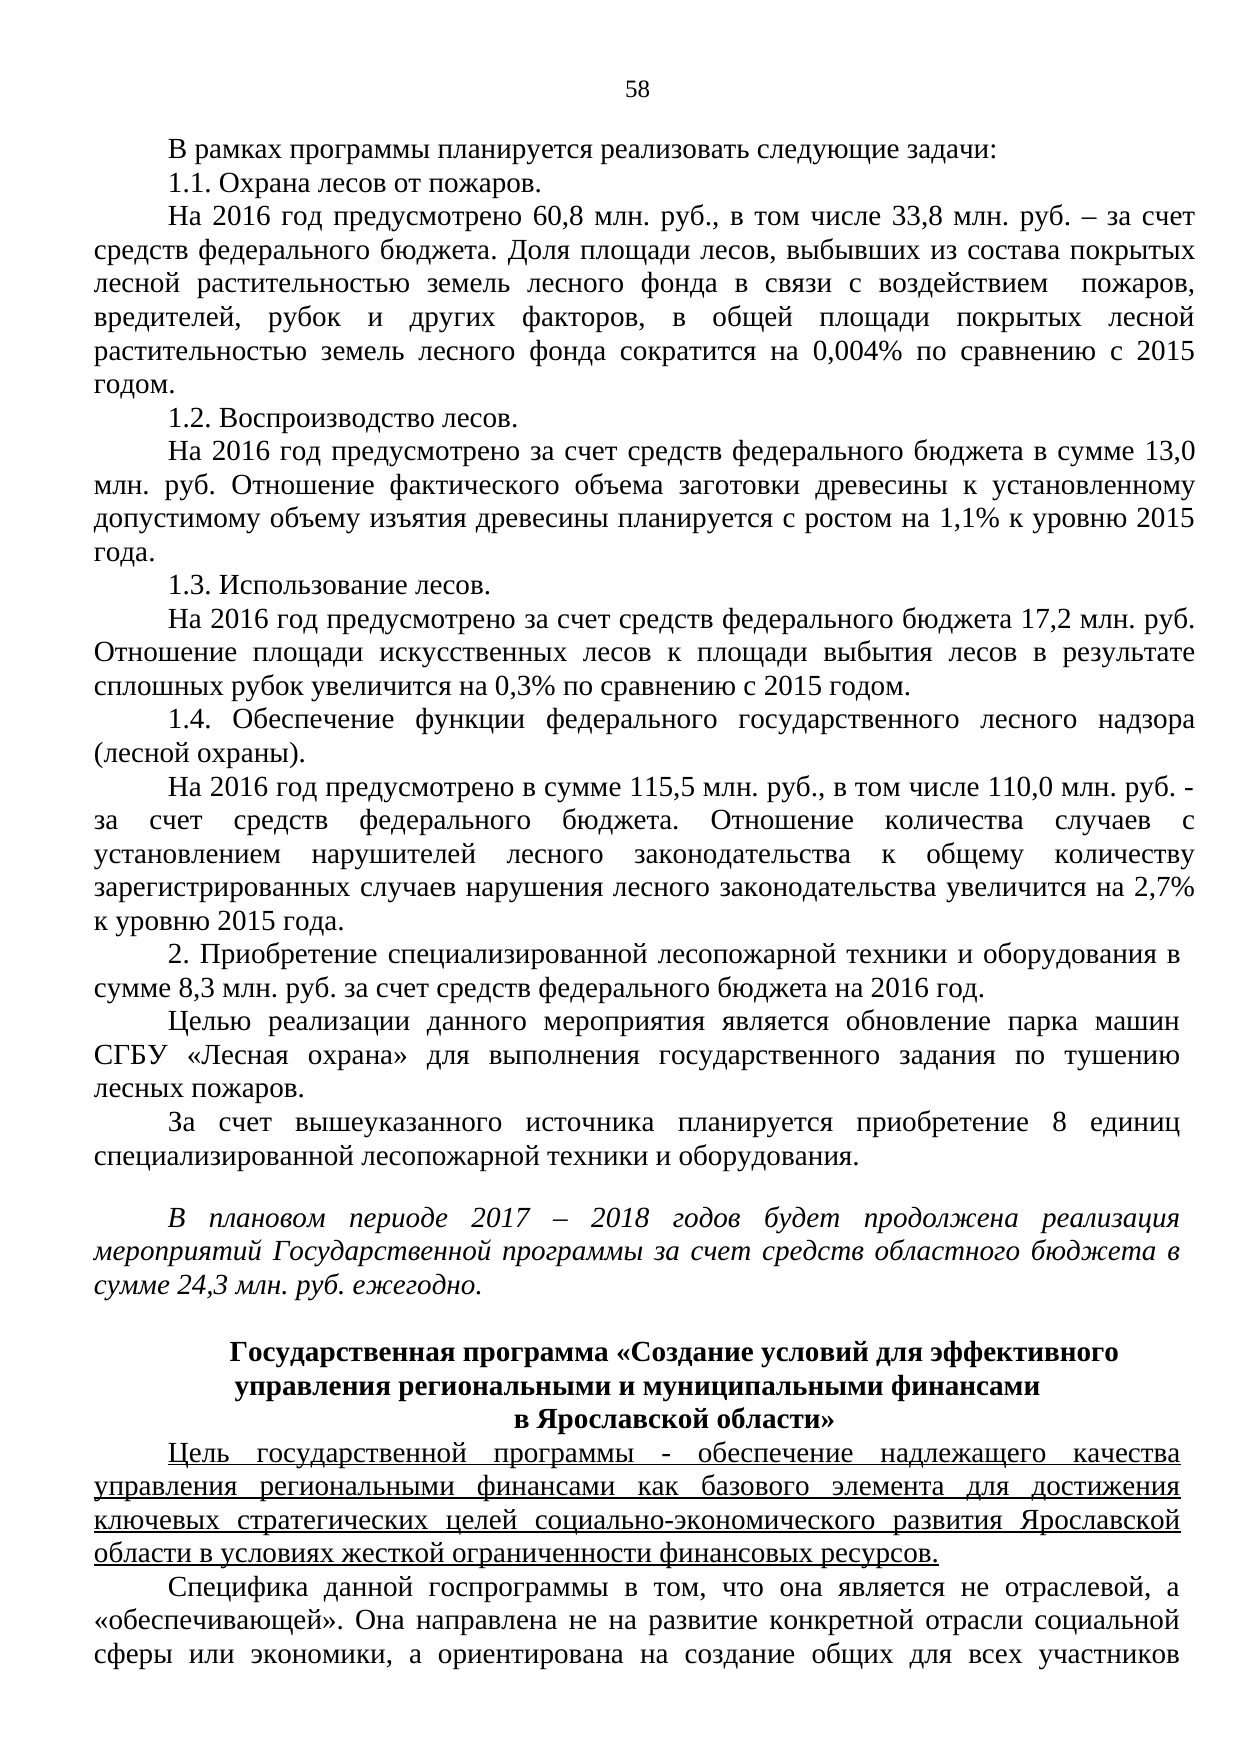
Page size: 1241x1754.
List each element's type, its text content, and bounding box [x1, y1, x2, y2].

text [94, 1569, 1181, 1669]
text 1.1. Охрана лесов от пожаров. [94, 165, 1196, 198]
text 2. Приобретение специализированной лесопожарной техники и оборудования в сумме 8,3 млн. руб. за счет средств федерального бюджета на 2016 год. [94, 936, 1181, 1003]
text На 2016 год предусмотрено 60,8 млн. руб., в том числе 33,8 млн. руб. – за счет средств федерального бюджета. Доля площади лесов, выбывших из состава покрытых лесной растительностью земель лесного фонда в связи с воздействием пожаров, вредителей, рубок и других факторов, в общей площади покрытых лесной растительностью земель лесного фонда сократится на 0,004% по сравнению с 2015 годом. [94, 198, 1196, 400]
text На 2016 год предусмотрено за счет средств федерального бюджета 17,2 млн. руб. Отношение площади искусственных лесов к площади выбытия лесов в результате сплошных рубок увеличится на 0,3% по сравнению с 2015 годом. [94, 601, 1196, 702]
text 1.3. Использование лесов. [94, 567, 1196, 601]
text В плановом периоде 2017 – 2018 годов будет продолжена реализация мероприятий Государственной программы за счет средств областного бюджета в сумме 24,3 млн. руб. ежегодно. [94, 1200, 1181, 1301]
text Цель государственной программы - обеспечение надлежащего качества управления региональными финансами как базового элемента для достижения ключевых стратегических целей социально-экономического развития Ярославской области в условиях жесткой ограниченности финансовых ресурсов. [94, 1533, 1181, 1569]
text 1.2. Воспроизводство лесов. [94, 400, 1196, 433]
text В рамках программы планируется реализовать следующие задачи: [94, 131, 1181, 165]
text Цель государственной программы - обеспечение надлежащего качества управления региональными финансами как базового элемента для достижения ключевых стратегических целей социально-экономического развития Ярославской области в условиях жесткой ограниченности финансовых ресурсов. [94, 1435, 1181, 1497]
text На 2016 год предусмотрено в сумме 115,5 млн. руб., в том числе 110,0 млн. руб. - за счет средств федерального бюджета. Отношение количества случаев с установлением нарушителей лесного законодательства к общему количеству зарегистрированных случаев нарушения лесного законодательства увеличится на 2,7% к уровню 2015 года. [94, 769, 1196, 936]
text На 2016 год предусмотрено за счет средств федерального бюджета в сумме 13,0 млн. руб. Отношение фактического объема заготовки древесины к установленному допустимому объему изъятия древесины планируется с ростом на 1,1% к уровню 2015 года. [94, 433, 1196, 567]
text Целью реализации данного мероприятия является обновление парка машин СГБУ «Лесная охрана» для выполнения государственного задания по тушению лесных пожаров. [94, 1003, 1181, 1104]
text в Ярославской области» [94, 1401, 1181, 1435]
text 1.4. Обеспечение функции федерального государственного лесного надзора (лесной охраны). [94, 702, 1196, 769]
text За счет вышеуказанного источника планируется приобретение 8 единиц специализированной лесопожарной техники и оборудования. [94, 1104, 1181, 1171]
text Государственная программа «Создание условий для эффективного управления региональными и муниципальными финансами [94, 1334, 1181, 1401]
text Цель государственной программы - обеспечение надлежащего качества управления региональными финансами как базового элемента для достижения ключевых стратегических целей социально-экономического развития Ярославской области в условиях жесткой ограниченности финансовых ресурсов. [94, 1499, 1181, 1531]
